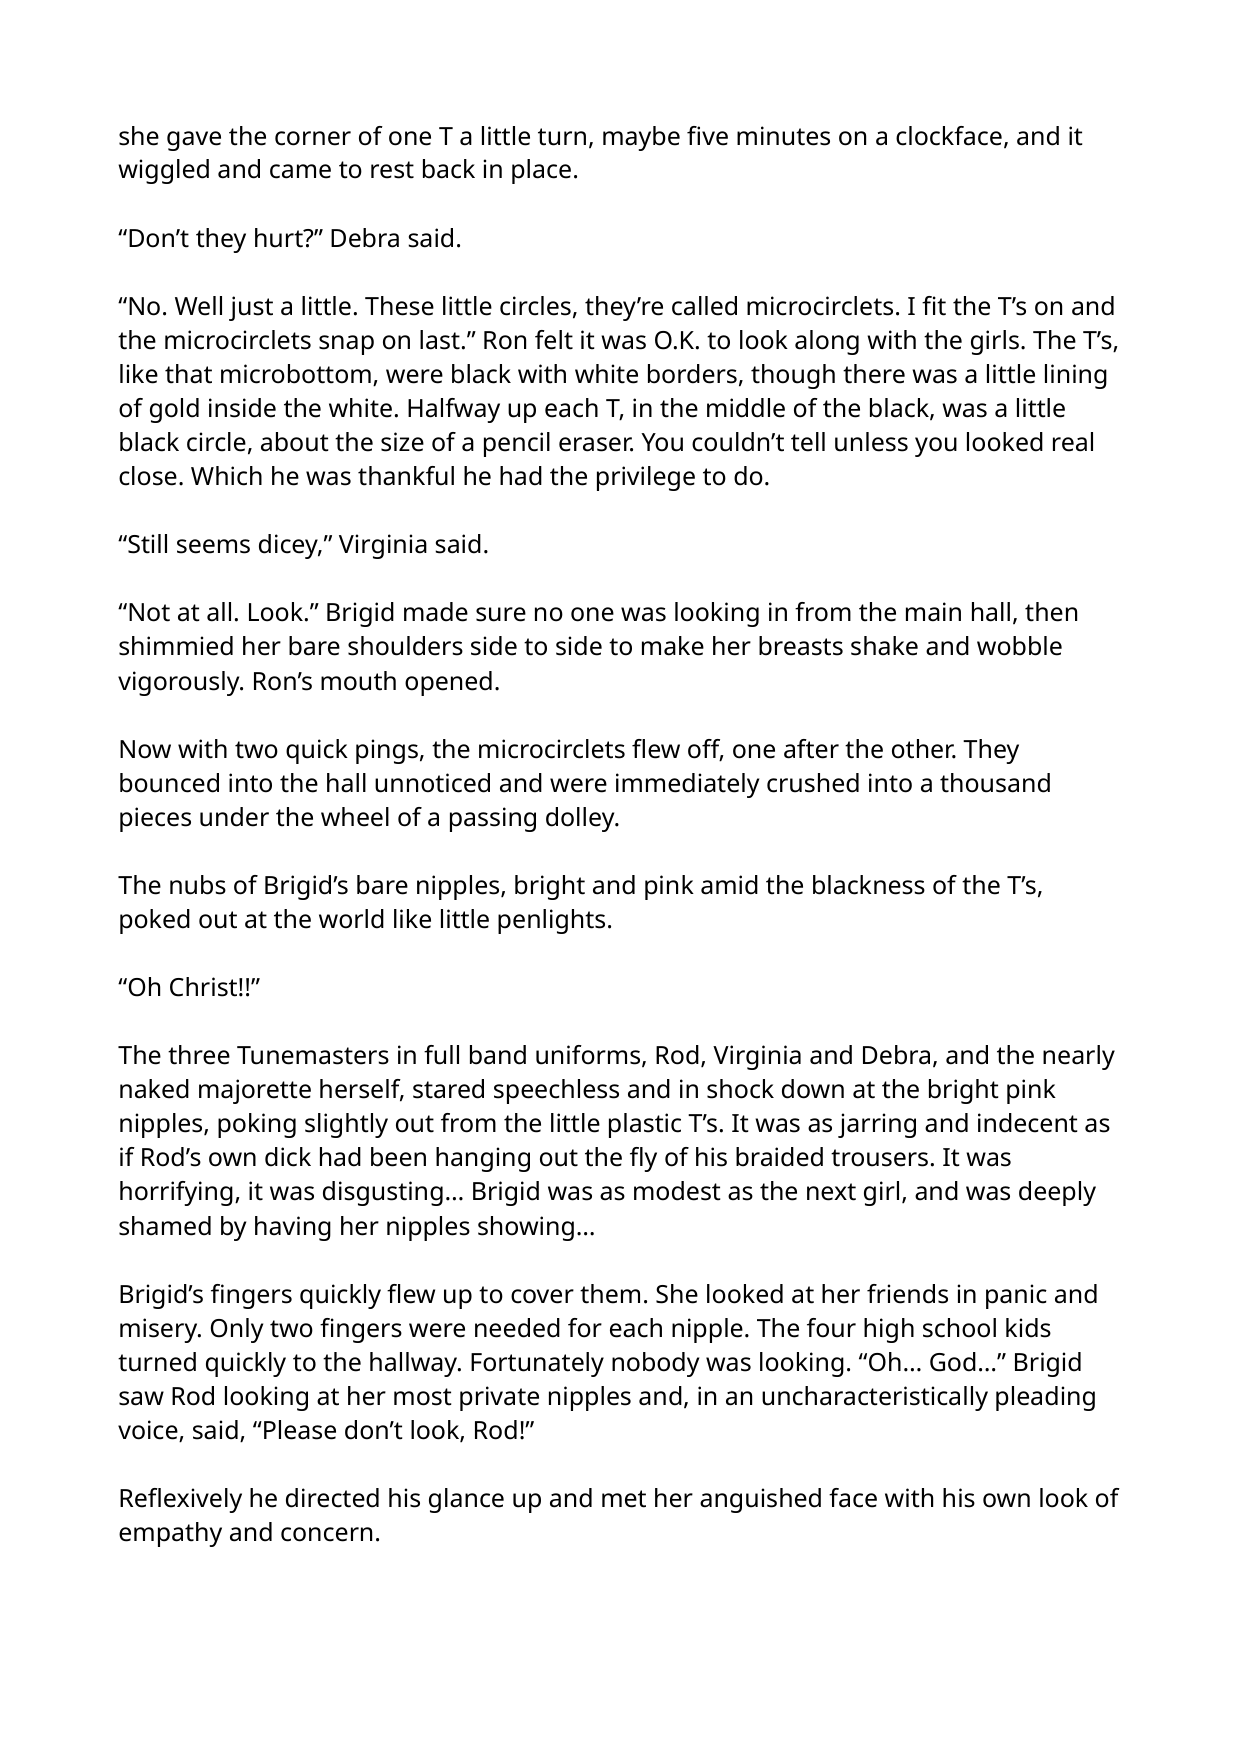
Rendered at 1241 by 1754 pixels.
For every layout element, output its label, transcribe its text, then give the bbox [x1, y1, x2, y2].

text Brigid’s fingers quickly flew up to cover them. She looked at her friends in panic and misery. Only two fingers were needed for each nipple. The four high school kids turned quickly to the hallway. Fortunately nobody was looking. “Oh… God…” Brigid saw Rod looking at her most private nipples and, in an uncharacteristically pleading voice, said, “Please don’t look, Rod!” [118, 1276, 1122, 1447]
text The three Tunemasters in full band uniforms, Rod, Virginia and Debra, and the nearly naked majorette herself, stared speechless and in shock down at the bright pink nipples, poking slightly out from the little plastic T’s. It was as jarring and indecent as if Rod’s own dick had been hanging out the fly of his braided trousers. It was horrifying, it was disgusting… Brigid was as modest as the next girl, and was deeply shamed by having her nipples showing… [118, 1038, 1122, 1242]
text The nubs of Brigid’s bare nipples, bright and pink amid the blackness of the T’s, poked out at the world like little penlights. [118, 867, 1122, 936]
text “Not at all. Look.” Brigid made sure no one was looking in from the main hall, then shimmied her bare shoulders side to side to make her breasts shake and wobble vigorously. Ron’s mouth opened. [118, 595, 1122, 697]
text Now with two quick pings, the microcirclets flew off, one after the other. They bounced into the hall unnoticed and were immediately crushed into a thousand pieces under the wheel of a passing dolley. [118, 731, 1122, 833]
text “No. Well just a little. These little circles, they’re called microcirclets. I fit the T’s on and the microcirclets snap on last.” Ron felt it was O.K. to look along with the girls. The T’s, like that microbottom, were black with white borders, though there was a little lining of gold inside the white. Halfway up each T, in the middle of the black, was a little black circle, about the size of a pencil eraser. You couldn’t tell unless you looked real close. Which he was thankful he had the privilege to do. [118, 288, 1122, 493]
text “Don’t they hurt?” Debra said. [118, 220, 1122, 254]
text Reflexively he directed his glance up and met her anguished face with his own look of empathy and concern. [118, 1481, 1122, 1549]
text “Still seems dicey,” Virginia said. [118, 527, 1122, 561]
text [118, 118, 1122, 186]
text “Oh Christ!!” [118, 970, 1122, 1004]
